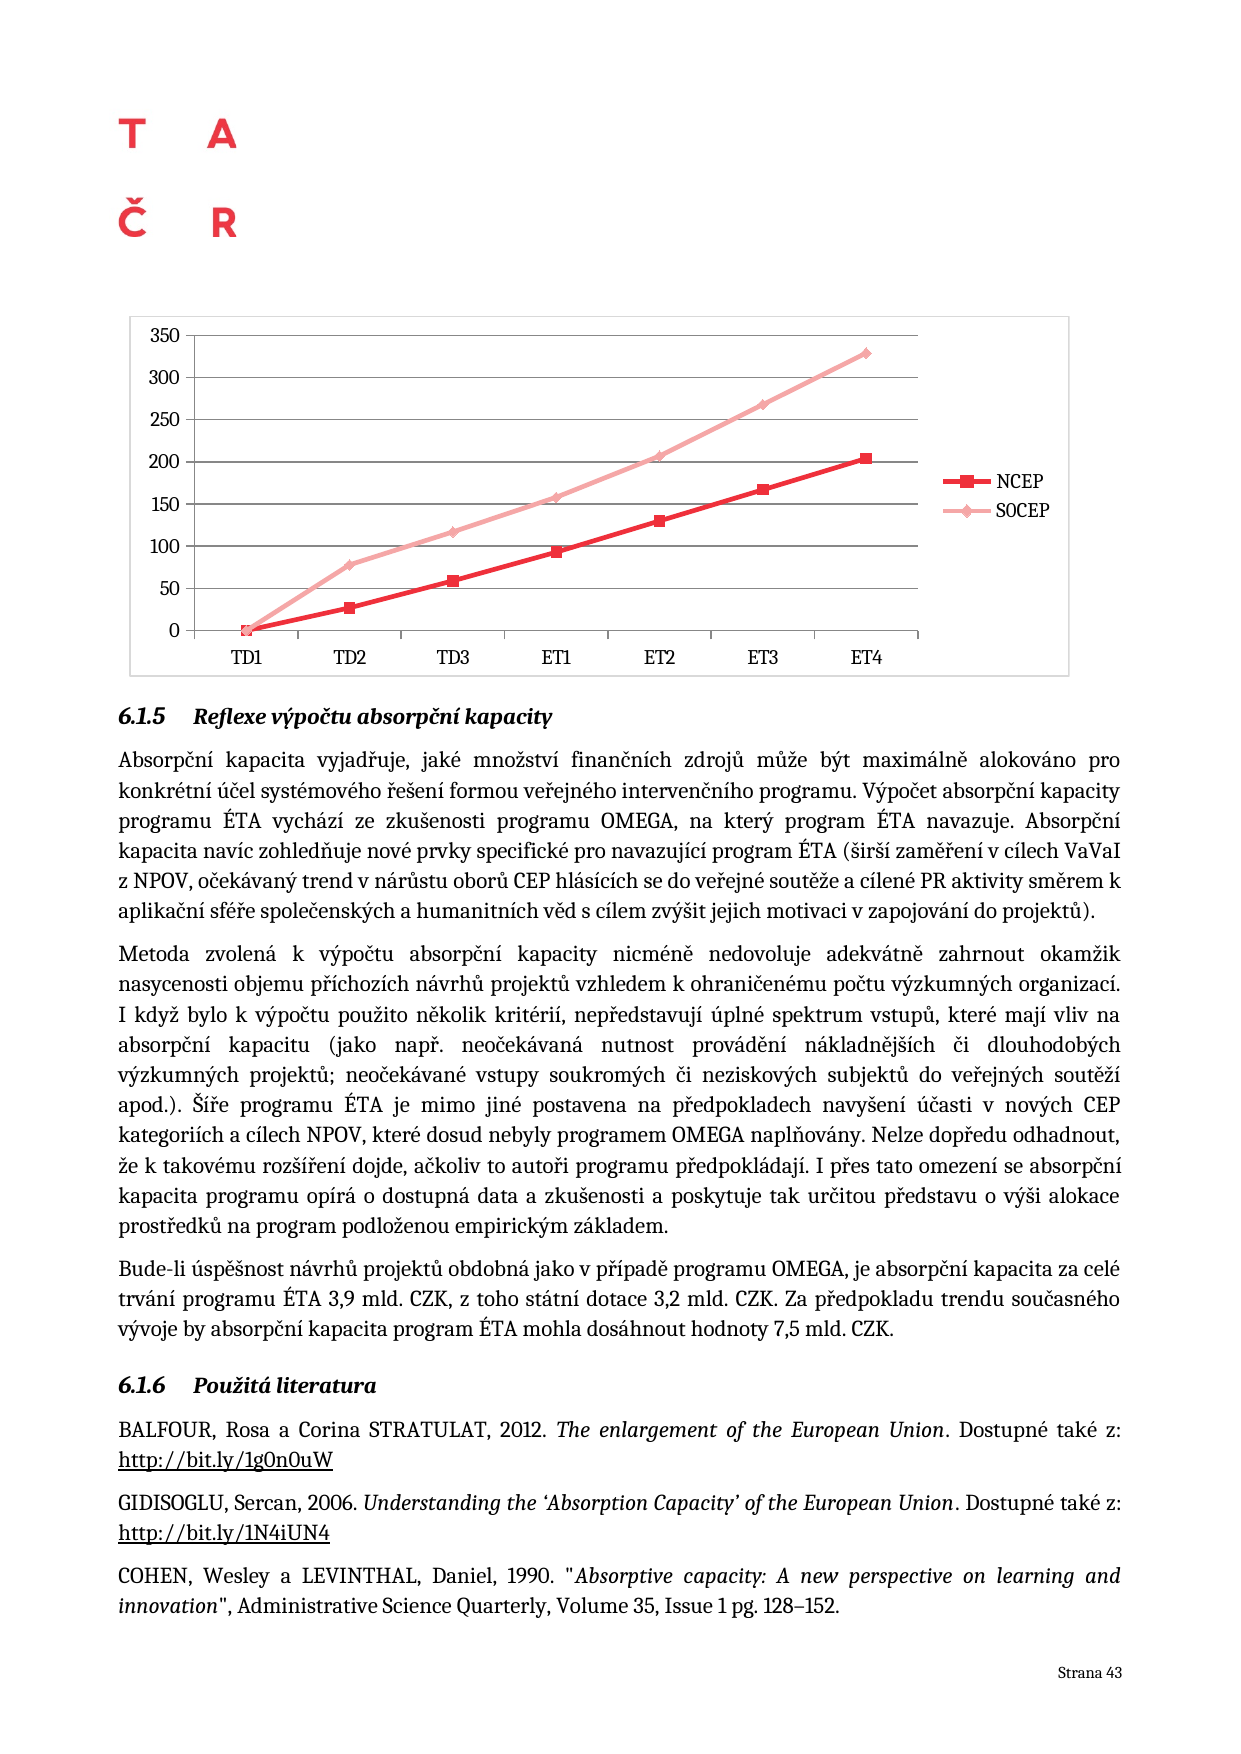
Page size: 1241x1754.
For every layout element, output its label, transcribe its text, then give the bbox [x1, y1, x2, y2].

text COHEN, Wesley a LEVINTHAL, Daniel, 1990. "Absorptive capacity: A new perspective on learning and innovation", Administrative Science Quarterly, Volume 35, Issue 1 pg. 128–152. [118, 1563, 1122, 1619]
subtitle Reflexe výpočtu absorpční kapacity [118, 702, 1122, 731]
text BALFOUR, Rosa a Corina STRATULAT, 2012. The enlargement of the European Union. Dostupné také z: http://bit.ly/1g0n0uW [118, 1443, 1122, 1473]
text Absorpční kapacita vyjadřuje, jaké množství finančních zdrojů může být maximálně alokováno pro konkrétní účel systémového řešení formou veřejného intervenčního programu. Výpočet absorpční kapacity programu ÉTA vychází ze zkušenosti programu OMEGA, na který program ÉTA navazuje. Absorpční kapacita navíc zohledňuje nové prvky specifické pro navazující program ÉTA (širší zaměření v cílech VaVaI z NPOV, očekávaný trend v nárůstu oborů CEP hlásících se do veřejné soutěže a cílené PR aktivity směrem k aplikační sféře společenských a humanitních věd s cílem zvýšit jejich motivaci v zapojování do projektů). [118, 747, 1122, 925]
subtitle Použitá literatura [118, 1371, 1122, 1400]
text GIDISOGLU, Sercan, 2006. Understanding the ‘Absorption Capacity’ of the European Union. Dostupné také z: http://bit.ly/1N4iUN4 [118, 1516, 1122, 1546]
text Metoda zvolená k výpočtu absorpční kapacity nicméně nedovoluje adekvátně zahrnout okamžik nasycenosti objemu příchozích návrhů projektů vzhledem k ohraničenému počtu výzkumných organizací. I když bylo k výpočtu použito několik kritérií, nepředstavují úplné spektrum vstupů, které mají vliv na absorpční kapacitu (jako např. neočekávaná nutnost provádění nákladnějších či dlouhodobých výzkumných projektů; neočekávané vstupy soukromých či neziskových subjektů do veřejných soutěží apod.). Šíře programu ÉTA je mimo jiné postavena na předpokladech navyšení účasti v nových CEP kategoriích a cílech NPOV, které dosud nebyly programem OMEGA naplňovány. Nelze dopředu odhadnout, že k takovému rozšíření dojde, ačkoliv to autoři programu předpokládají. I přes tato omezení se absorpční kapacita programu opírá o dostupná data a zkušenosti a poskytuje tak určitou představu o výši alokace prostředků na program podloženou empirickým základem. [118, 941, 1122, 1239]
picture [0, 0, 237, 237]
text Bude-li úspěšnost návrhů projektů obdobná jako v případě programu OMEGA, je absorpční kapacita za celé trvání programu ÉTA 3,9 mld. CZK, z toho státní dotace 3,2 mld. CZK. Za předpokladu trendu současného vývoje by absorpční kapacita program ÉTA mohla dosáhnout hodnoty 7,5 mld. CZK. [118, 1256, 1122, 1342]
